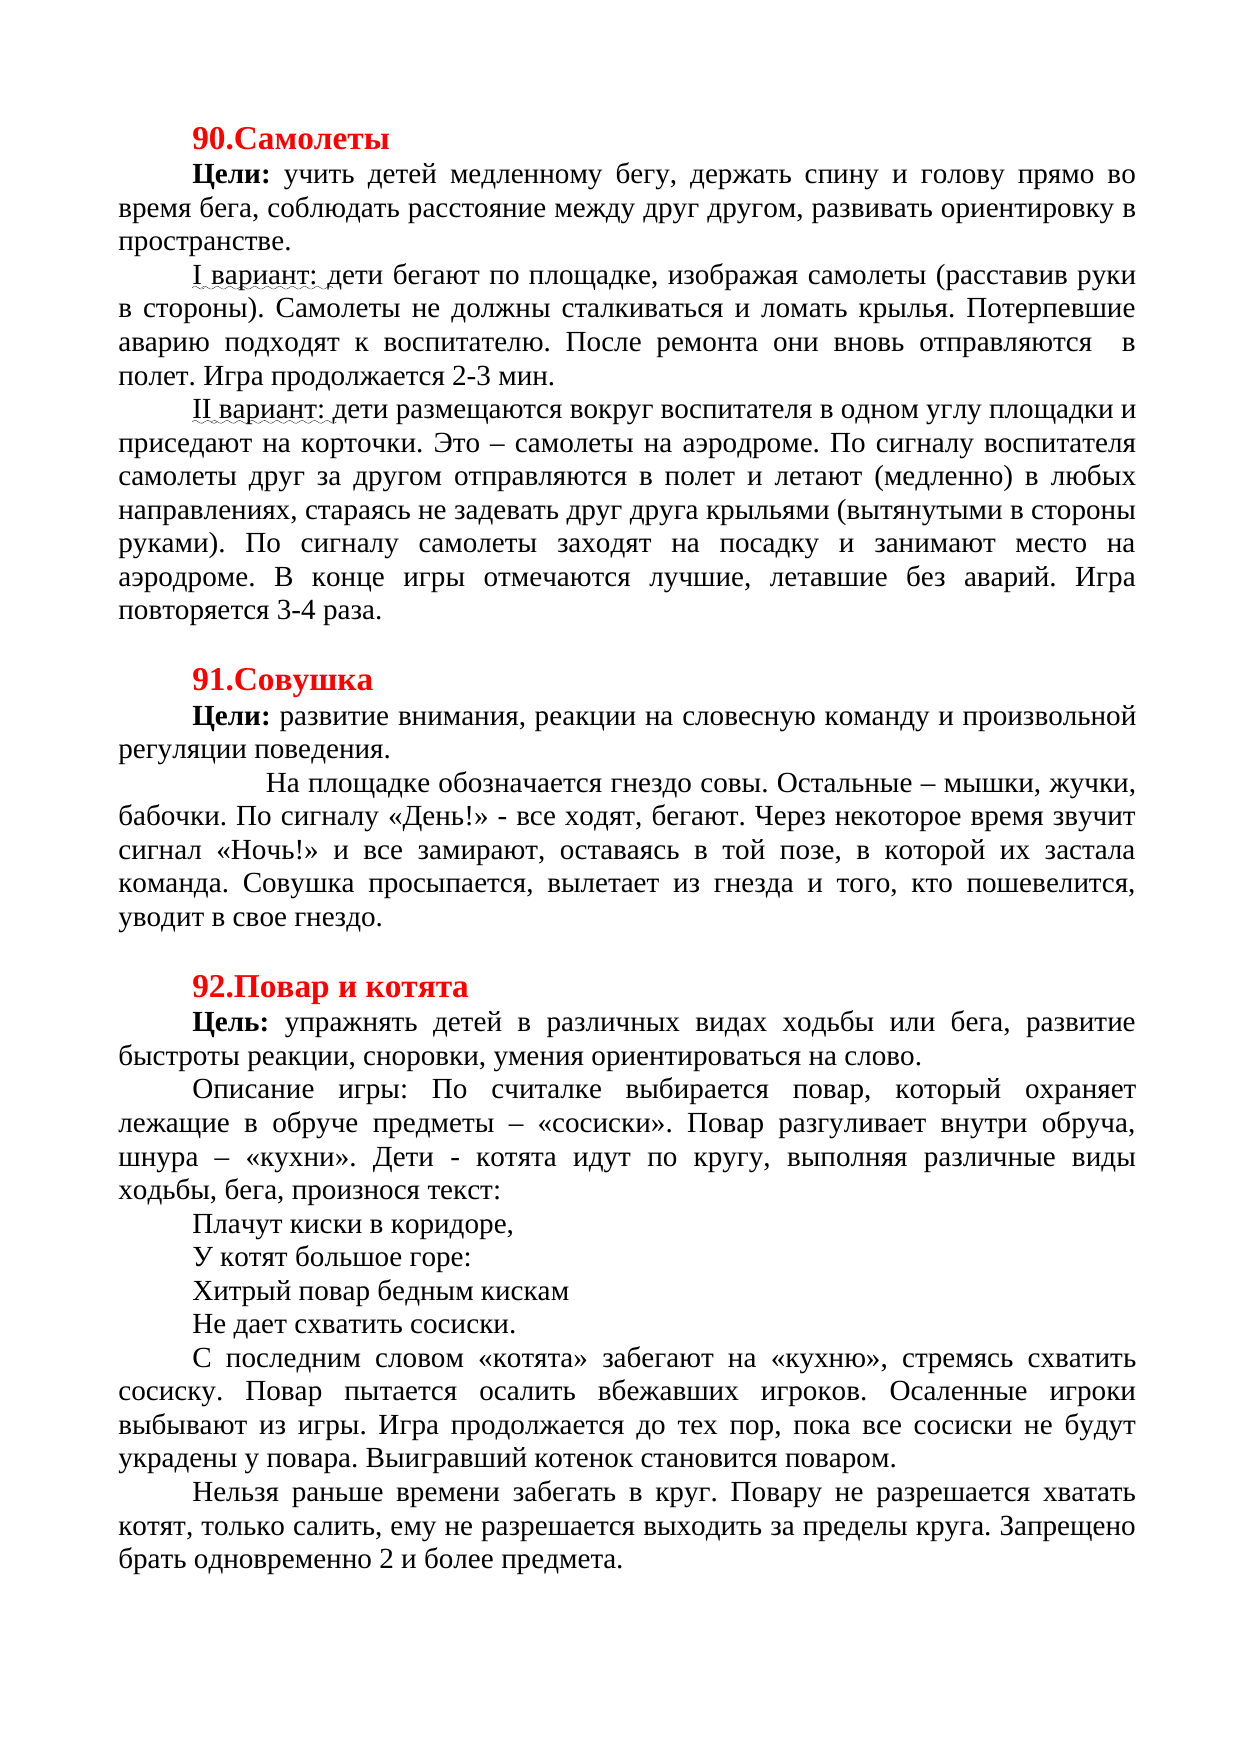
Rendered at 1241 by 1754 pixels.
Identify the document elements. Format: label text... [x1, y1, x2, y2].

text Хитрый повар бедным кискам [118, 1273, 1137, 1306]
text Цели: учить детей медленному бегу, держать спину и голову прямо во время бега, соблюдать расстояние между друг другом, развивать ориентировку в пространстве. [118, 156, 1137, 257]
text Цель: упражнять детей в различных видах ходьбы или бега, развитие быстроты реакции, сноровки, умения ориентироваться на слово. [118, 1004, 1137, 1072]
text Не дает схватить сосиски. [118, 1306, 1137, 1340]
text На площадке обозначается гнездо совы. Остальные – мышки, жучки, бабочки. По сигналу «День!» - все ходят, бегают. Через некоторое время звучит сигнал «Ночь!» и все замирают, оставаясь в той позе, в которой их застала команда. Совушка просыпается, вылетает из гнезда и того, кто пошевелится, уводит в свое гнездо. [118, 765, 1137, 933]
text Описание игры: По считалке выбирается повар, который охраняет лежащие в обруче предметы – «сосиски». Повар разгуливает внутри обруча, шнура – «кухни». Дети - котята идут по кругу, выполняя различные виды ходьбы, бега, произнося текст: [118, 1072, 1137, 1206]
text Нельзя раньше времени забегать в круг. Повару не разрешается хватать котят, только салить, ему не разрешается выходить за пределы круга. Запрещено брать одновременно 2 и более предмета. [118, 1474, 1137, 1575]
text 92.Повар и котята [118, 966, 1137, 1004]
text Плачут киски в коридоре, [118, 1206, 1137, 1239]
text У котят большое горе: [118, 1239, 1137, 1273]
text I вариант: дети бегают по площадке, изображая самолеты (расставив руки в стороны). Самолеты не должны сталкиваться и ломать крылья. Потерпевшие аварию подходят к воспитателю. После ремонта они вновь отправляются в полет. Игра продолжается 2-3 мин. [118, 257, 1137, 391]
text II вариант: дети размещаются вокруг воспитателя в одном углу площадки и приседают на корточки. Это – самолеты на аэродроме. По сигналу воспитателя самолеты друг за другом отправляются в полет и летают (медленно) в любых направлениях, стараясь не задевать друг друга крыльями (вытянутыми в стороны руками). По сигналу самолеты заходят на посадку и занимают место на аэродроме. В конце игры отмечаются лучшие, летавшие без аварий. Игра повторяется 3-4 раза. [118, 391, 1137, 626]
text 91.Совушка [118, 659, 1137, 698]
text Цели: развитие внимания, реакции на словесную команду и произвольной регуляции поведения. [118, 698, 1137, 765]
text С последним словом «котята» забегают на «кухню», стремясь схватить сосиску. Повар пытается осалить вбежавших игроков. Осаленные игроки выбывают из игры. Игра продолжается до тех пор, пока все сосиски не будут украдены у повара. Выигравший котенок становится поваром. [118, 1340, 1137, 1474]
text 90.Самолеты [118, 118, 1137, 156]
